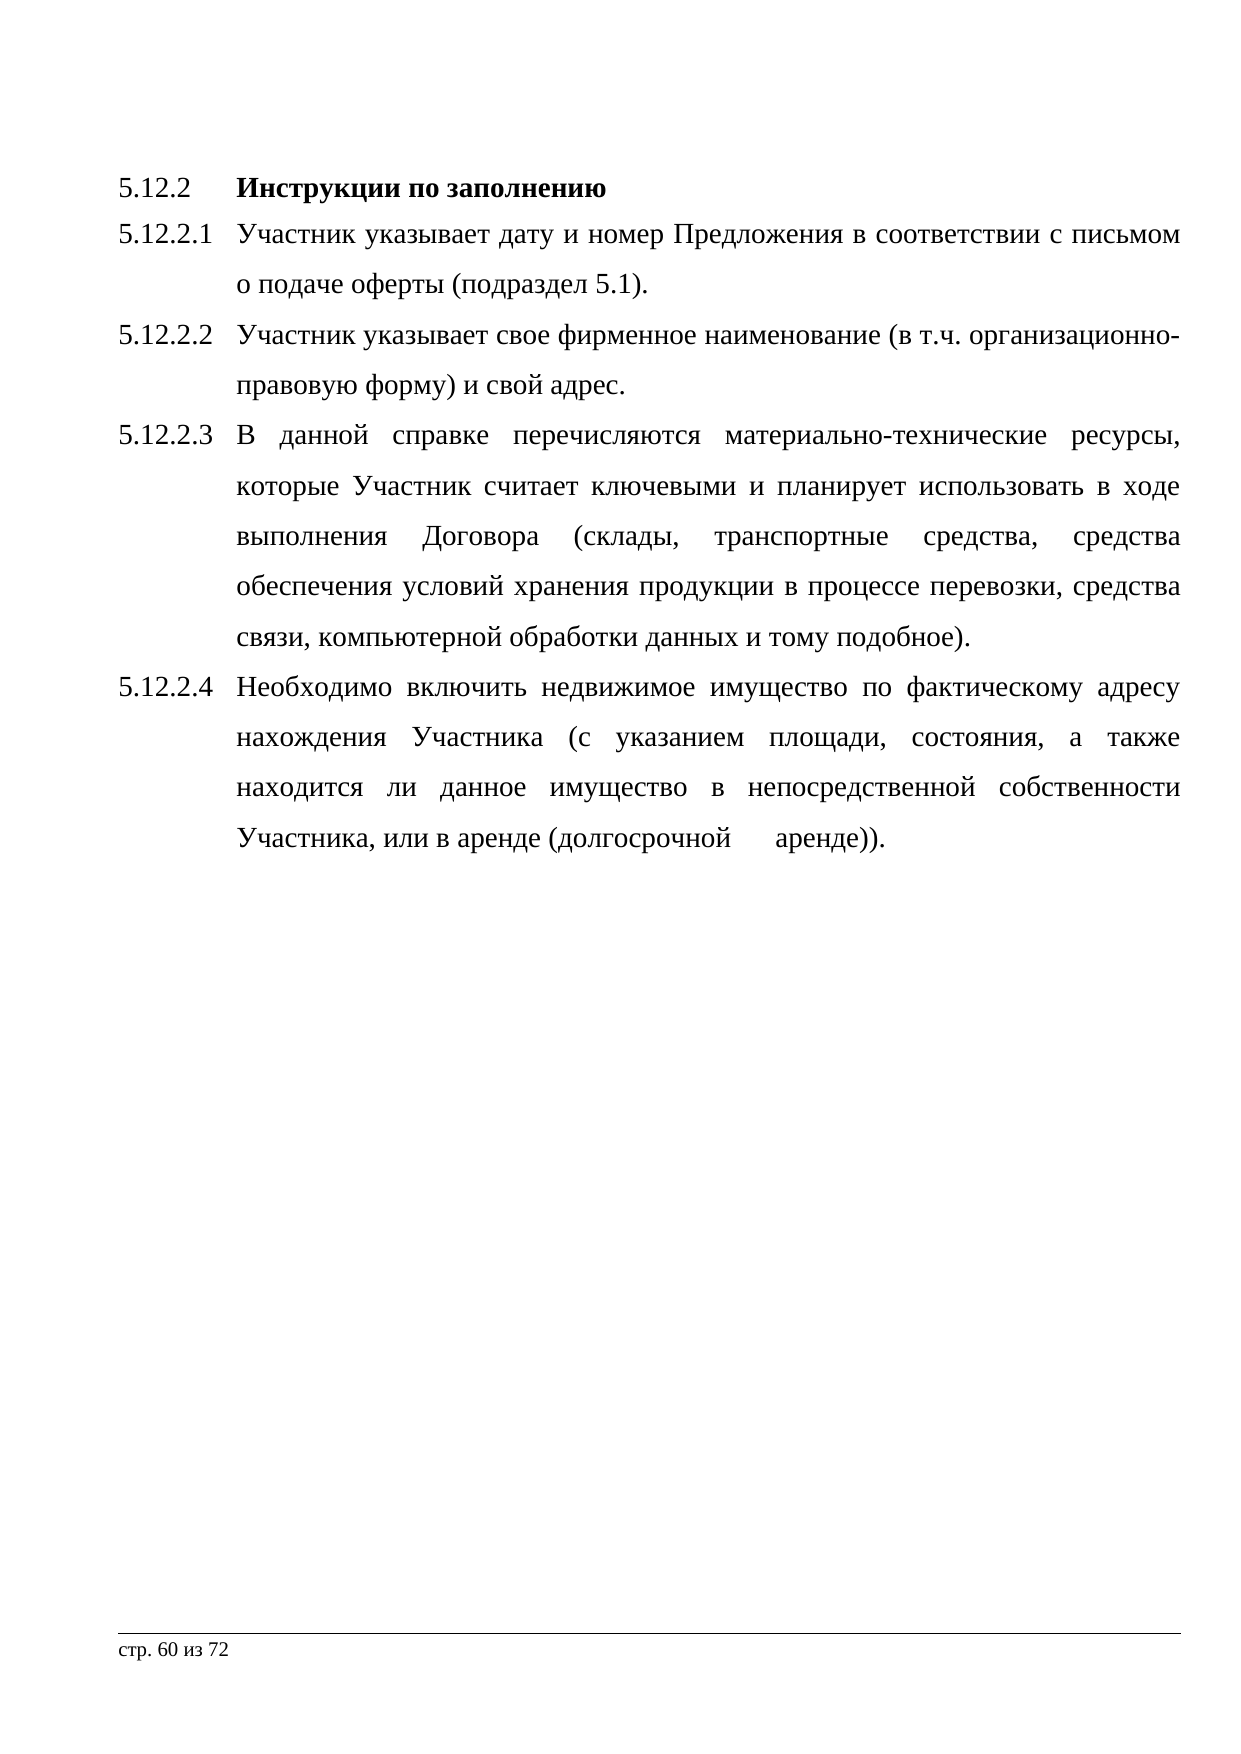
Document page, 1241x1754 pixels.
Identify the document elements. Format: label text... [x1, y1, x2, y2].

text Участник указывает дату и номер Предложения в соответствии с письмом о подаче оферты (подраздел 5.1). [118, 216, 1181, 300]
text В данной справке перечисляются материально-технические ресурсы, которые Участник считает ключевыми и планирует использовать в ходе выполнения Договора (склады, транспортные средства, средства обеспечения условий хранения продукции в процессе перевозки, средства связи, компьютерной обработки данных и тому подобное). [118, 417, 1181, 652]
text Инструкции по заполнению [118, 170, 1181, 204]
text Необходимо включить недвижимое имущество по фактическому адресу нахождения Участника (с указанием площади, состояния, а также находится ли данное имущество в непосредственной собственности Участника, или в аренде (долгосрочной аренде)). [118, 669, 1181, 853]
text Участник указывает свое фирменное наименование (в т.ч. организационно-правовую форму) и свой адрес. [118, 317, 1181, 401]
